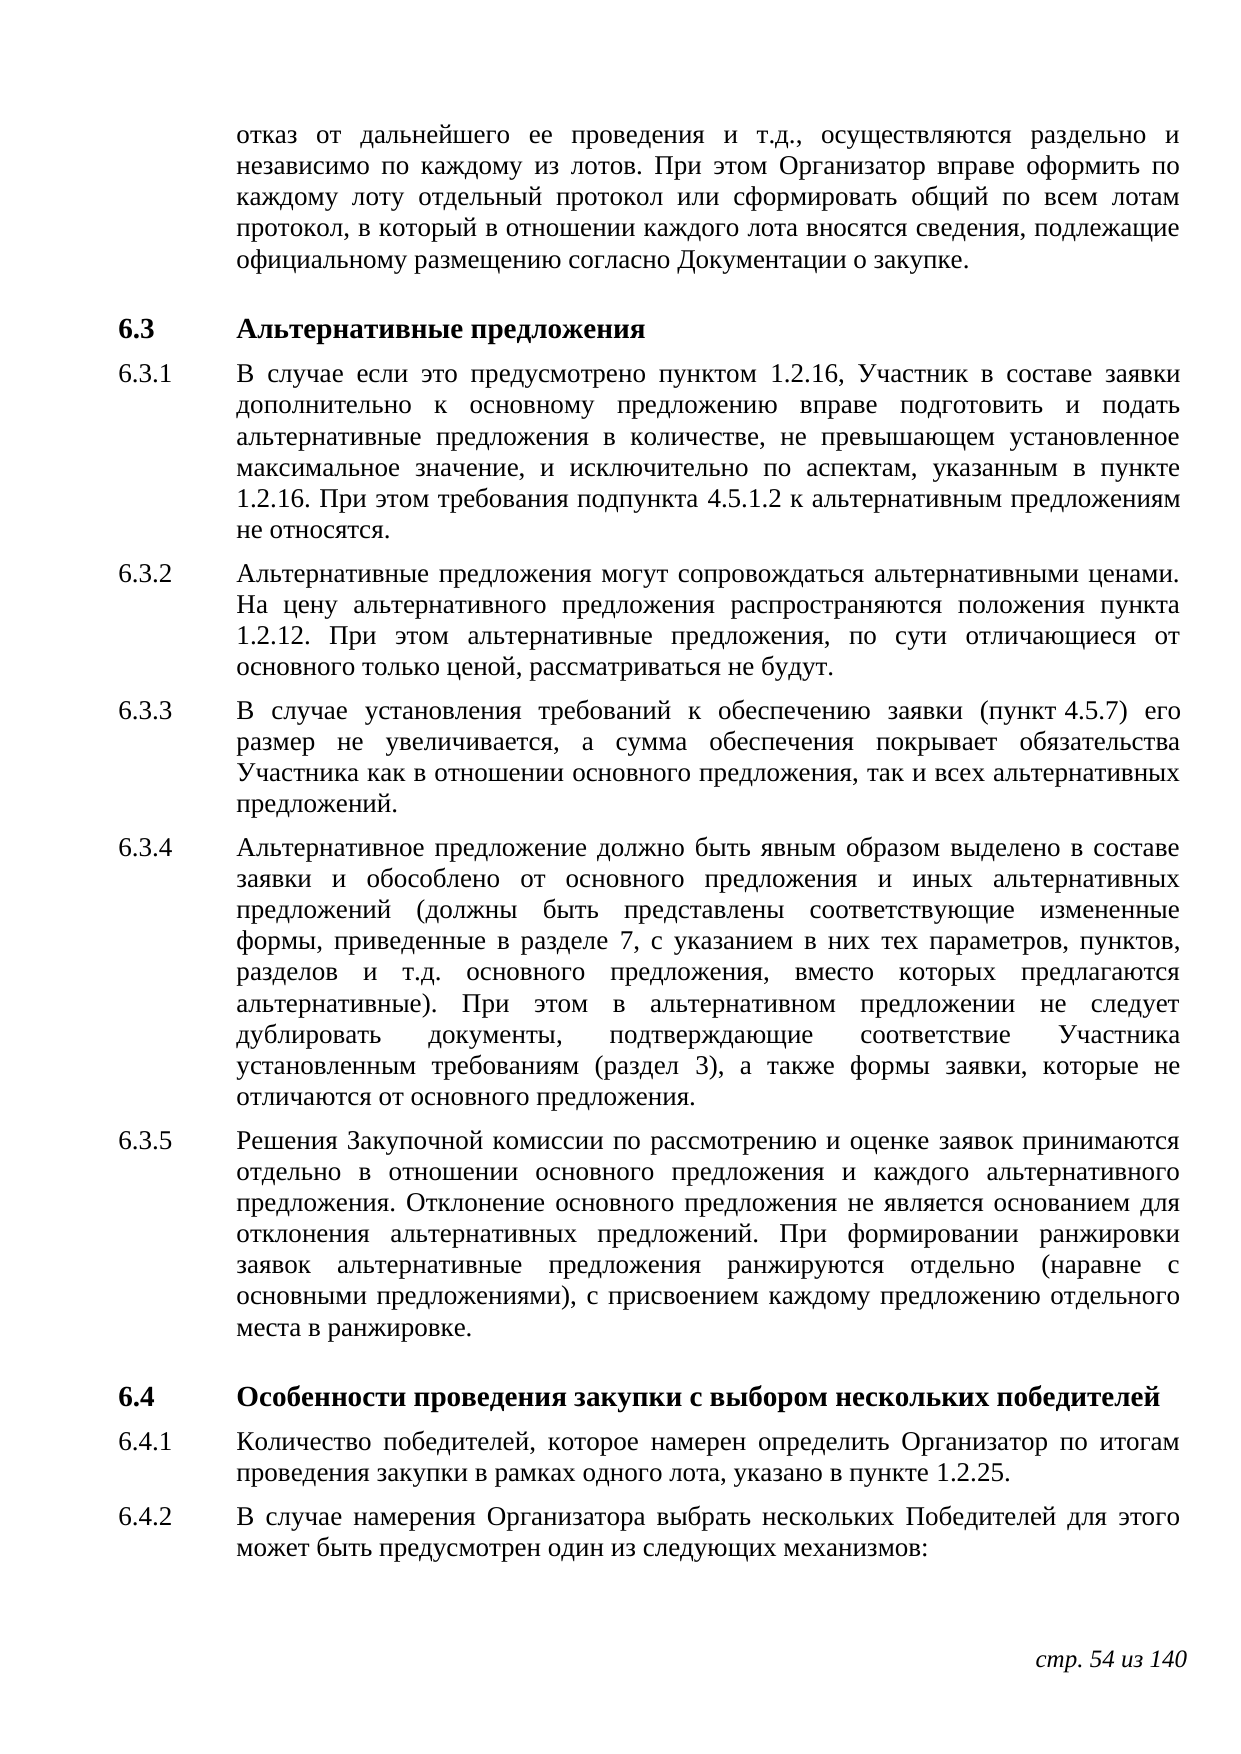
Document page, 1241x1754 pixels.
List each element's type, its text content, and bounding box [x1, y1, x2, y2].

text В случае намерения Организатора выбрать нескольких Победителей для этого может быть предусмотрен один из следующих механизмов: [118, 1500, 1181, 1562]
text Количество победителей, которое намерен определить Организатор по итогам проведения закупки в рамках одного лота, указано в пункте 1.2.25. [118, 1425, 1181, 1488]
text Альтернативное предложение должно быть явным образом выделено в составе заявки и обособлено от основного предложения и иных альтернативных предложений (должны быть представлены соответствующие измененные формы, приведенные в разделе 7, с указанием в них тех параметров, пунктов, разделов и т.д. основного предложения, вместо которых предлагаются альтернативные). При этом в альтернативном предложении не следует дублировать документы, подтверждающие соответствие Участника установленным требованиям (раздел 3), а также формы заявки, которые не отличаются от основного предложения. [118, 831, 1181, 1111]
text Решения Закупочной комиссии по рассмотрению и оценке заявок принимаются отдельно в отношении основного предложения и каждого альтернативного предложения. Отклонение основного предложения не является основанием для отклонения альтернативных предложений. При формировании ранжировки заявок альтернативные предложения ранжируются отдельно (наравне с основными предложениями), с присвоением каждому предложению отдельного места в ранжировке. [118, 1124, 1181, 1342]
text Альтернативные предложения могут сопровождаться альтернативными ценами. На цену альтернативного предложения распространяются положения пункта 1.2.12. При этом альтернативные предложения, по сути отличающиеся от основного только ценой, рассматриваться не будут. [118, 557, 1181, 681]
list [118, 118, 1181, 274]
text В случае если это предусмотрено пунктом 1.2.16, Участник в составе заявки дополнительно к основному предложению вправе подготовить и подать альтернативные предложения в количестве, не превышающем установленное максимальное значение, и исключительно по аспектам, указанным в пункте 1.2.16. При этом требования подпункта 4.5.1.2 к альтернативным предложениям не относятся. [118, 357, 1181, 544]
subtitle Особенности проведения закупки с выбором нескольких победителей [118, 1379, 1181, 1413]
text В случае установления требований к обеспечению заявки (пункт 4.5.7) его размер не увеличивается, а сумма обеспечения покрывает обязательства Участника как в отношении основного предложения, так и всех альтернативных предложений. [118, 694, 1181, 818]
subtitle Альтернативные предложения [118, 311, 1181, 345]
